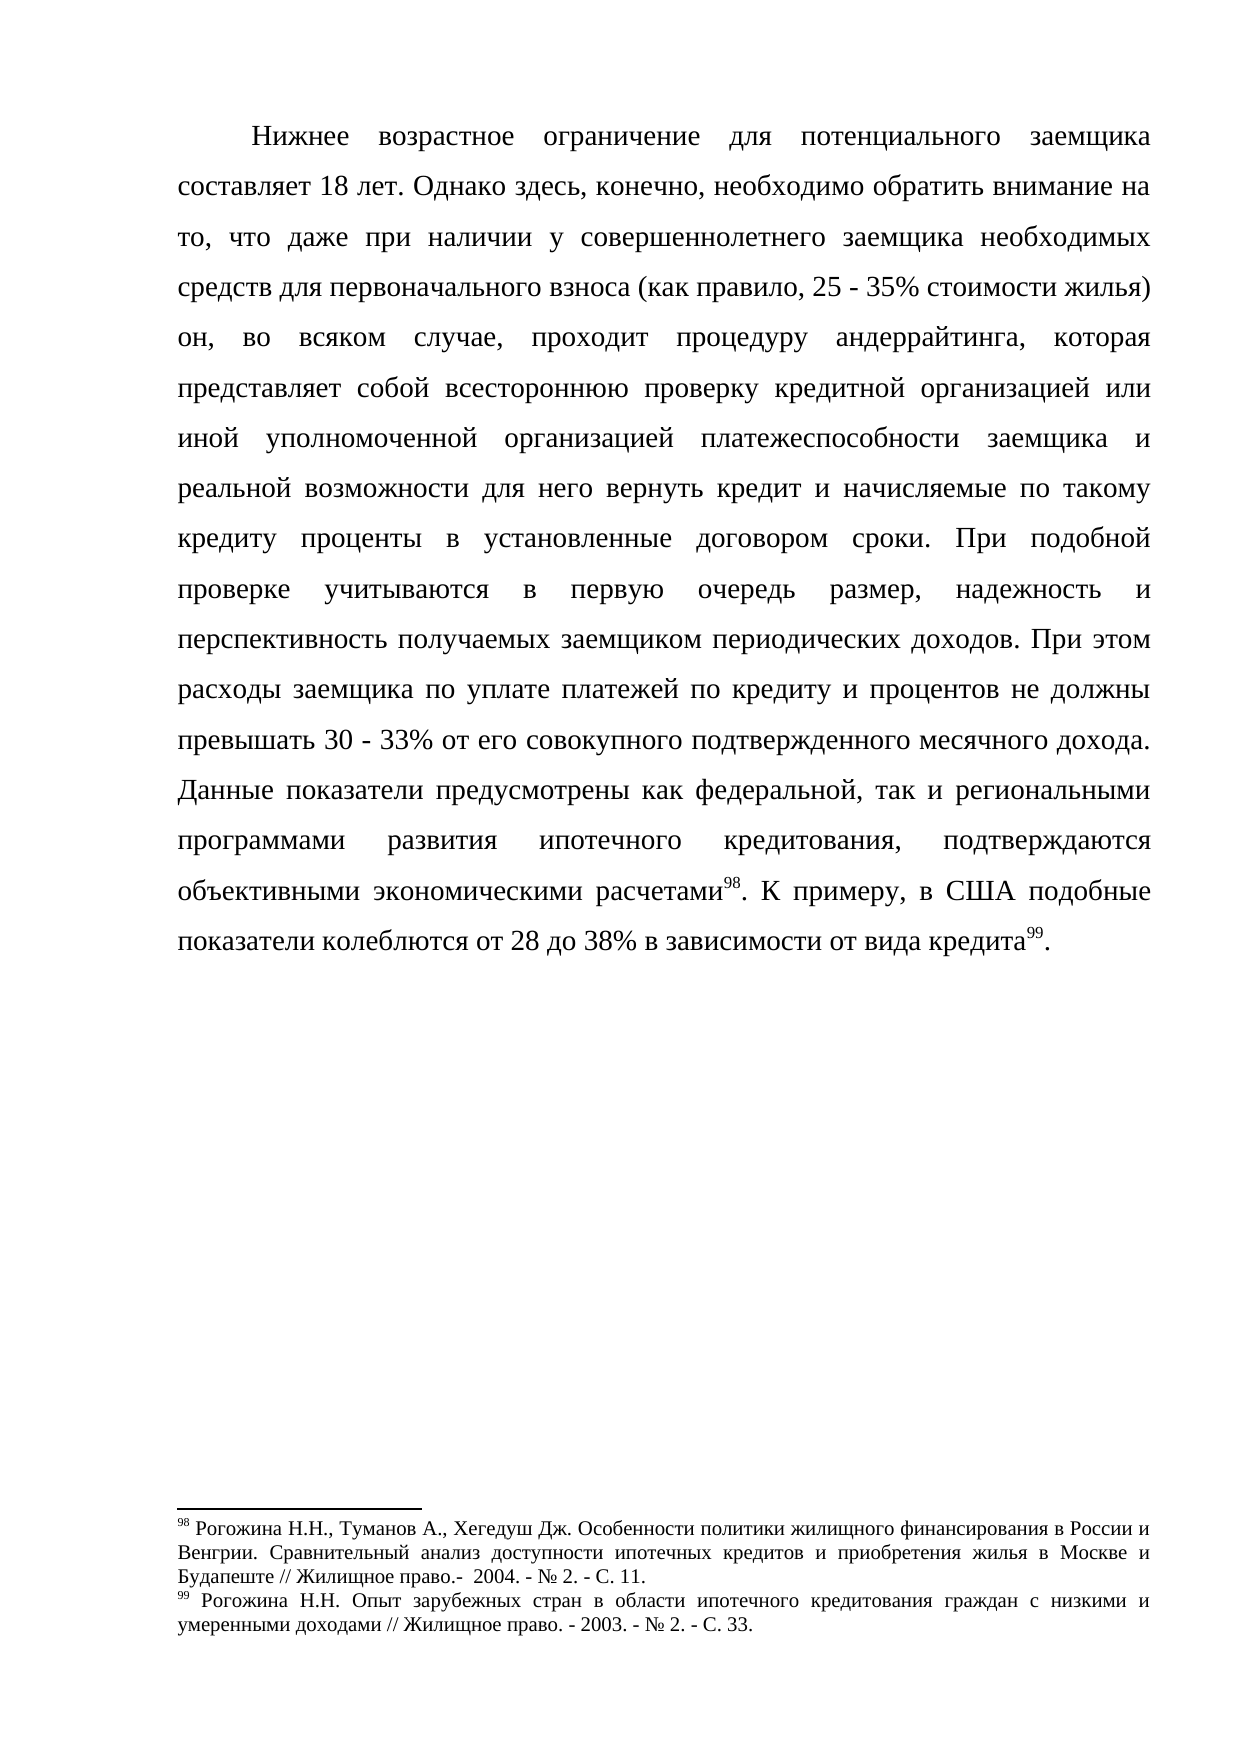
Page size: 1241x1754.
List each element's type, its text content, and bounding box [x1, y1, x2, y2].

text Нижнее возрастное ограничение для потенциального заемщика составляет 18 лет. Однако здесь, конечно, необходимо обратить внимание на то, что даже при наличии у совершеннолетнего заемщика необходимых средств для первоначального взноса (как правило, 25 - 35% стоимости жилья) он, во всяком случае, проходит процедуру андеррайтинга, которая представляет собой всестороннюю проверку кредитной организацией или иной уполномоченной организацией платежеспособности заемщика и реальной возможности для него вернуть кредит и начисляемые по такому кредиту проценты в установленные договором сроки. При подобной проверке учитываются в первую очередь размер, надежность и перспективность получаемых заемщиком периодических доходов. При этом расходы заемщика по уплате платежей по кредиту и процентов не должны превышать 30 - 33% от его совокупного подтвержденного месячного дохода. Данные показатели предусмотрены как федеральной, так и региональными программами развития ипотечного кредитования, подтверждаются объективными экономическими расчетами. К примеру, в США подобные показатели колеблются от 28 до 38% в зависимости от вида кредита. [177, 118, 1152, 957]
